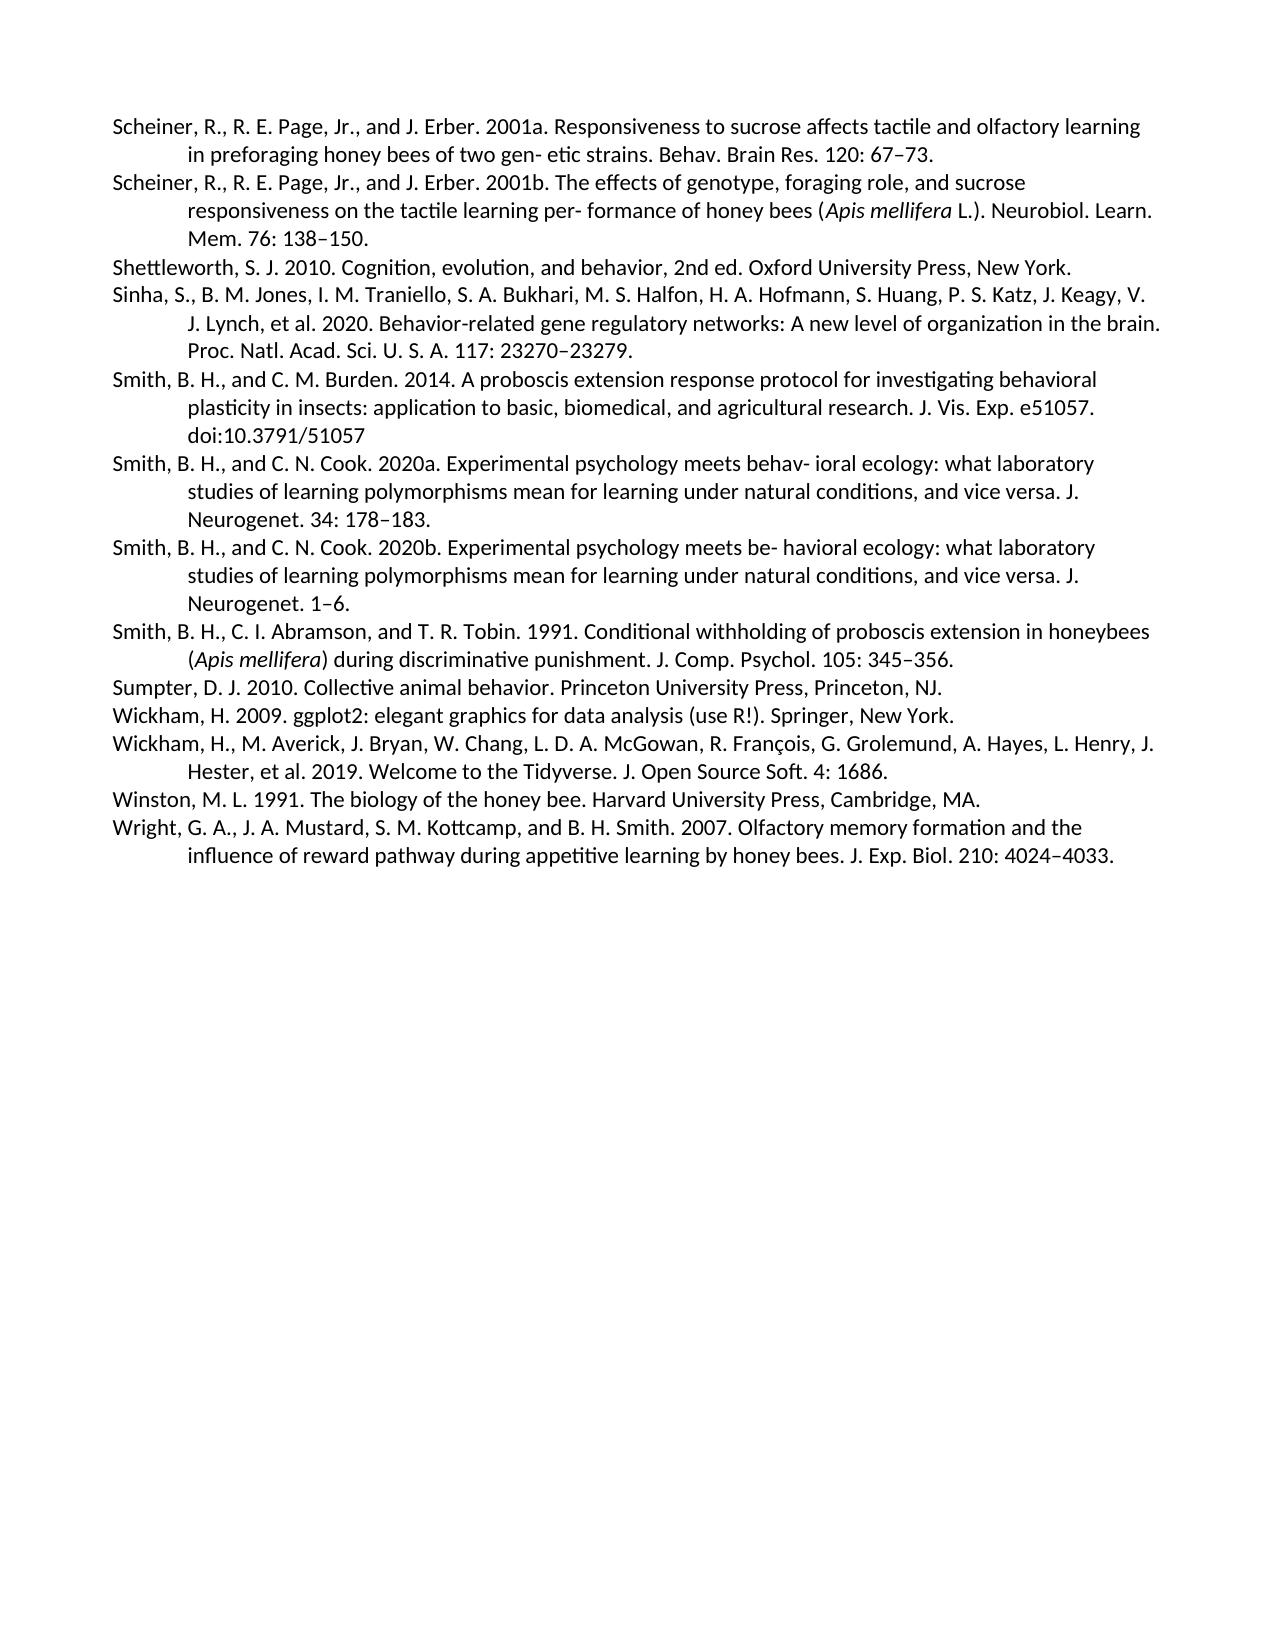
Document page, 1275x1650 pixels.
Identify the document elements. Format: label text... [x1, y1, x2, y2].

text Sinha, S., B. M. Jones, I. M. Traniello, S. A. Bukhari, M. S. Halfon, H. A. Hofmann, S. Huang, P. S. Katz, J. Keagy, V. J. Lynch, et al. 2020. Behavior-related gene regulatory networks: A new level of organization in the brain. Proc. Natl. Acad. Sci. U. S. A. 117: 23270–23279. [112, 281, 1162, 365]
text Wright, G. A., J. A. Mustard, S. M. Kottcamp, and B. H. Smith. 2007. Olfactory memory formation and the influence of reward pathway during appetitive learning by honey bees. J. Exp. Biol. 210: 4024–4033. [112, 813, 1162, 869]
text Smith, B. H., and C. N. Cook. 2020a. Experimental psychology meets behav- ioral ecology: what laboratory studies of learning polymorphisms mean for learning under natural conditions, and vice versa. J. Neurogenet. 34: 178–183. [112, 449, 1162, 533]
text Smith, B. H., and C. M. Burden. 2014. A proboscis extension response protocol for investigating behavioral plasticity in insects: application to basic, biomedical, and agricultural research. J. Vis. Exp. e51057. doi:10.3791/51057 [112, 365, 1162, 449]
text Smith, B. H., and C. N. Cook. 2020b. Experimental psychology meets be- havioral ecology: what laboratory studies of learning polymorphisms mean for learning under natural conditions, and vice versa. J. Neurogenet. 1–6. [112, 533, 1162, 617]
text Wickham, H., M. Averick, J. Bryan, W. Chang, L. D. A. McGowan, R. François, G. Grolemund, A. Hayes, L. Henry, J. Hester, et al. 2019. Welcome to the Tidyverse. J. Open Source Soft. 4: 1686. [112, 729, 1162, 785]
text Scheiner, R., R. E. Page, Jr., and J. Erber. 2001b. The effects of genotype, foraging role, and sucrose responsiveness on the tactile learning per- formance of honey bees (Apis mellifera L.). Neurobiol. Learn. Mem. 76: 138–150. [112, 168, 1162, 253]
text Sumpter, D. J. 2010. Collective animal behavior. Princeton University Press, Princeton, NJ. [112, 673, 1162, 701]
text Smith, B. H., C. I. Abramson, and T. R. Tobin. 1991. Conditional withholding of proboscis extension in honeybees (Apis mellifera) during discriminative punishment. J. Comp. Psychol. 105: 345–356. [112, 617, 1162, 673]
text Winston, M. L. 1991. The biology of the honey bee. Harvard University Press, Cambridge, MA. [112, 785, 1162, 813]
text Shettleworth, S. J. 2010. Cognition, evolution, and behavior, 2nd ed. Oxford University Press, New York. [112, 253, 1162, 281]
text Scheiner, R., R. E. Page, Jr., and J. Erber. 2001a. Responsiveness to sucrose affects tactile and olfactory learning in preforaging honey bees of two gen- etic strains. Behav. Brain Res. 120: 67–73. [112, 112, 1162, 168]
text Wickham, H. 2009. ggplot2: elegant graphics for data analysis (use R!). Springer, New York. [112, 701, 1162, 729]
